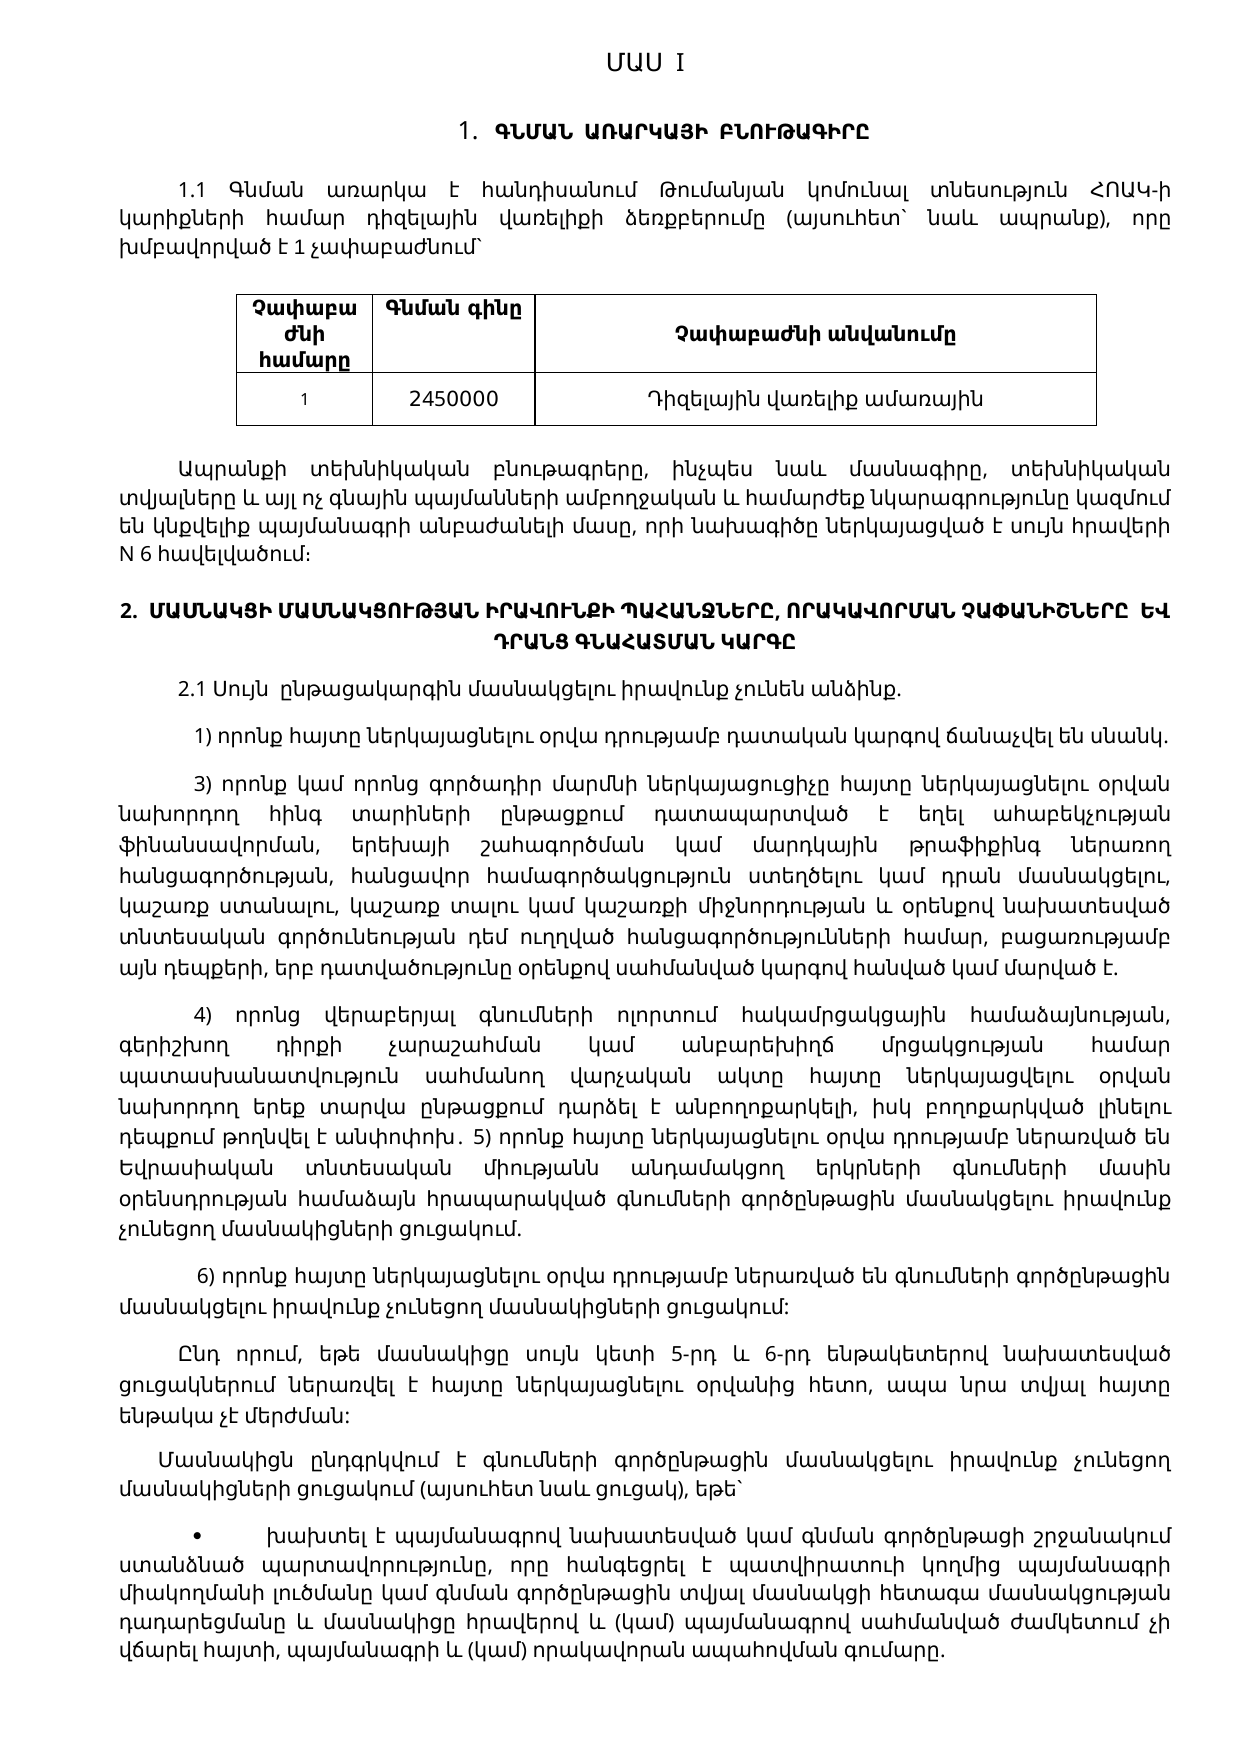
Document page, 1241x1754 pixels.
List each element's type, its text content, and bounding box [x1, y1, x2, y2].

table_cell Դիզելային վառելիք ամառային [536, 373, 1096, 425]
table_header Չափաբաժնի անվանումը [536, 295, 1096, 372]
text 6) որոնք հայտը ներկայացնելու օրվա դրությամբ ներառված են գնումների գործընթացին մասնակցելու իրավունք չունեցող մասնակիցների ցուցակում: [118, 1262, 1171, 1321]
table_header Չափաբաժնի համարը [237, 295, 372, 372]
text ՄԱՍ I [118, 44, 1171, 78]
text 4) որոնց վերաբերյալ գնումների ոլորտում հակամրցակցային համաձայնության, գերիշխող դիրքի չարաշահման կամ անբարեխիղճ մրցակցության համար պատասխանատվություն սահմանող վարչական ակտը հայտը ներկայացվելու օրվան նախորդող երեք տարվա ընթացքում դարձել է անբողոքարկելի, իսկ բողոքարկված լինելու դեպքում թողնվել է անփոփոխ․ 5) որոնք հայտը ներկայացնելու օրվա դրությամբ ներառված են Եվրասիական տնտեսական միությանն անդամակցող երկրների գնումների մասին օրենսդրության համաձայն հրապարակված գնումների գործընթացին մասնակցելու իրավունք չունեցող մասնակիցների ցուցակում. [118, 1000, 1171, 1243]
table_header Գնման գինը [373, 295, 534, 372]
table_cell 2450000 [373, 373, 534, 425]
text Ընդ որում, եթե մասնակիցը սույն կետի 5-րդ և 6-րդ ենթակետերով նախատեսված ցուցակներում ներառվել է հայտը ներկայացնելու օրվանից հետո, ապա նրա տվյալ հայտը ենթակա չէ մերժման: [118, 1339, 1171, 1429]
text 3) որոնք կամ որոնց գործադիր մարմնի ներկայացուցիչը հայտը ներկայացնելու օրվան նախորդող հինգ տարիների ընթացքում դատապարտված է եղել ահաբեկչության ֆինանսավորման, երեխայի շահագործման կամ մարդկային թրաֆիքինգ ներառող հանցագործության, հանցավոր համագործակցություն ստեղծելու կամ դրան մասնակցելու, կաշառք ստանալու, կաշառք տալու կամ կաշառքի միջնորդության և օրենքով նախատեսված տնտեսական գործունեության դեմ ուղղված հանցագործությունների համար, բացառությամբ այն դեպքերի, երբ դատվածությունը օրենքով սահմանված կարգով հանված կամ մարված է. [118, 769, 1171, 981]
text Մասնակիցն ընդգրկվում է գնումների գործընթացին մասնակցելու իրավունք չունեցող մասնակիցների ցուցակում (այսուհետ նաև ցուցակ), եթե` [118, 1448, 1171, 1503]
list խախտել է պայմանագրով նախատեսված կամ գնման գործընթացի շրջանակում ստանձնած պարտավորությունը, որը հանգեցրել է պատվիրատուի կողմից պայմանագրի միակողմանի լուծմանը կամ գնման գործընթացին տվյալ մասնակցի հետագա մասնակցության դադարեցմանը և մասնակիցը հրավերով և (կամ) պայմանագրով սահմանված ժամկետում չի վճարել հայտի, պայմանագրի և (կամ) որակավորան ապահովման գումարը. [118, 1521, 1171, 1664]
list ԳՆՄԱՆ ԱՌԱՐԿԱՅԻ ԲՆՈՒԹԱԳԻՐԸ [156, 112, 1171, 147]
text Ապրանքի տեխնիկական բնութագրերը, ինչպես նաև մասնագիրը, տեխնիկական տվյալները և այլ ոչ գնային պայմանների ամբողջական և համարժեք նկարագրությունը կազմում են կնքվելիք պայմանագրի անբաժանելի մասը, որի նախագիծը ներկայացված է սույն հրավերի N 6 հավելվածում։ [118, 454, 1171, 568]
text 2. ՄԱՍՆԱԿՑԻ ՄԱՍՆԱԿՑՈՒԹՅԱՆ ԻՐԱՎՈՒՆՔԻ ՊԱՀԱՆՋՆԵՐԸ, ՈՐԱԿԱՎՈՐՄԱՆ ՉԱՓԱՆԻՇՆԵՐԸ ԵՎ ԴՐԱՆՑ ԳՆԱՀԱՏՄԱՆ ԿԱՐԳԸ [118, 596, 1171, 655]
text 1) որոնք հայտը ներկայացնելու օրվա դրությամբ դատական կարգով ճանաչվել են սնանկ. [118, 722, 1171, 750]
table_cell 1 [237, 373, 372, 425]
text 2.1 Սույն ընթացակարգին մասնակցելու իրավունք չունեն անձինք. [118, 674, 1171, 703]
text 1.1 Գնման առարկա է հանդիսանում Թումանյան կոմունալ տնեսություն ՀՈԱԿ-ի կարիքների համար դիզելային վառելիքի ձեռքբերումը (այսուհետ` նաև ապրանք), որը խմբավորված է 1 չափաբաժնում` [118, 175, 1171, 260]
